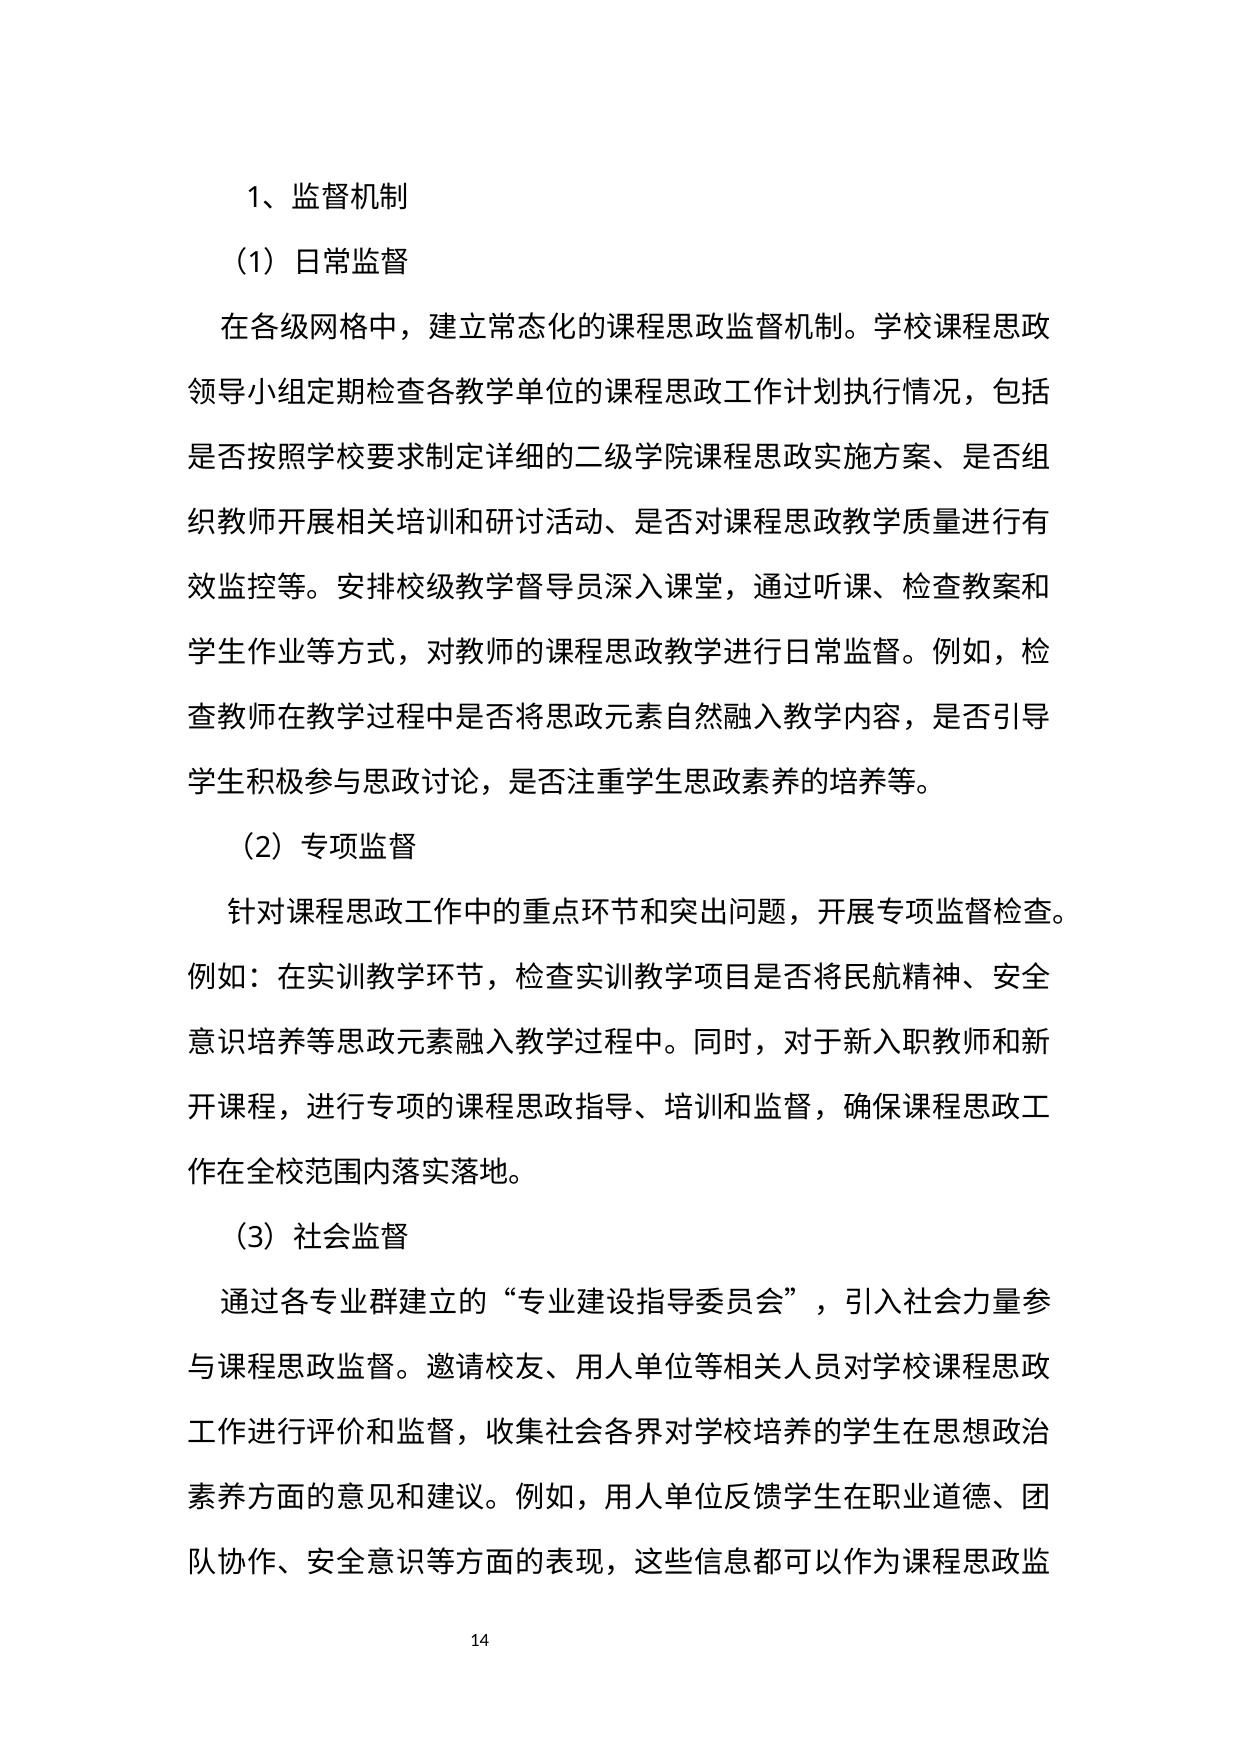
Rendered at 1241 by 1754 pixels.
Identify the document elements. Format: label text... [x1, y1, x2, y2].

list 针对课程思政工作中的重点环节和突出问题，开展专项监督检查。例如：在实训教学环节，检查实训教学项目是否将民航精神、安全意识培养等思政元素融入教学过程中。同时，对于新入职教师和新开课程，进行专项的课程思政指导、培训和监督，确保课程思政工作在全校范围内落实落地。 [187, 877, 1053, 1202]
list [187, 1267, 1053, 1592]
list 在各级网格中，建立常态化的课程思政监督机制。学校课程思政领导小组定期检查各教学单位的课程思政工作计划执行情况，包括是否按照学校要求制定详细的二级学院课程思政实施方案、是否组织教师开展相关培训和研讨活动、是否对课程思政教学质量进行有效监控等。安排校级教学督导员深入课堂，通过听课、检查教案和学生作业等方式，对教师的课程思政教学进行日常监督。例如，检查教师在教学过程中是否将思政元素自然融入教学内容，是否引导学生积极参与思政讨论，是否注重学生思政素养的培养等。 [187, 292, 1053, 812]
list 1、监督机制 [187, 162, 1053, 227]
list （3）社会监督 [187, 1202, 1053, 1267]
list （1）日常监督 [187, 227, 1053, 292]
list （2）专项监督 [187, 812, 1053, 877]
